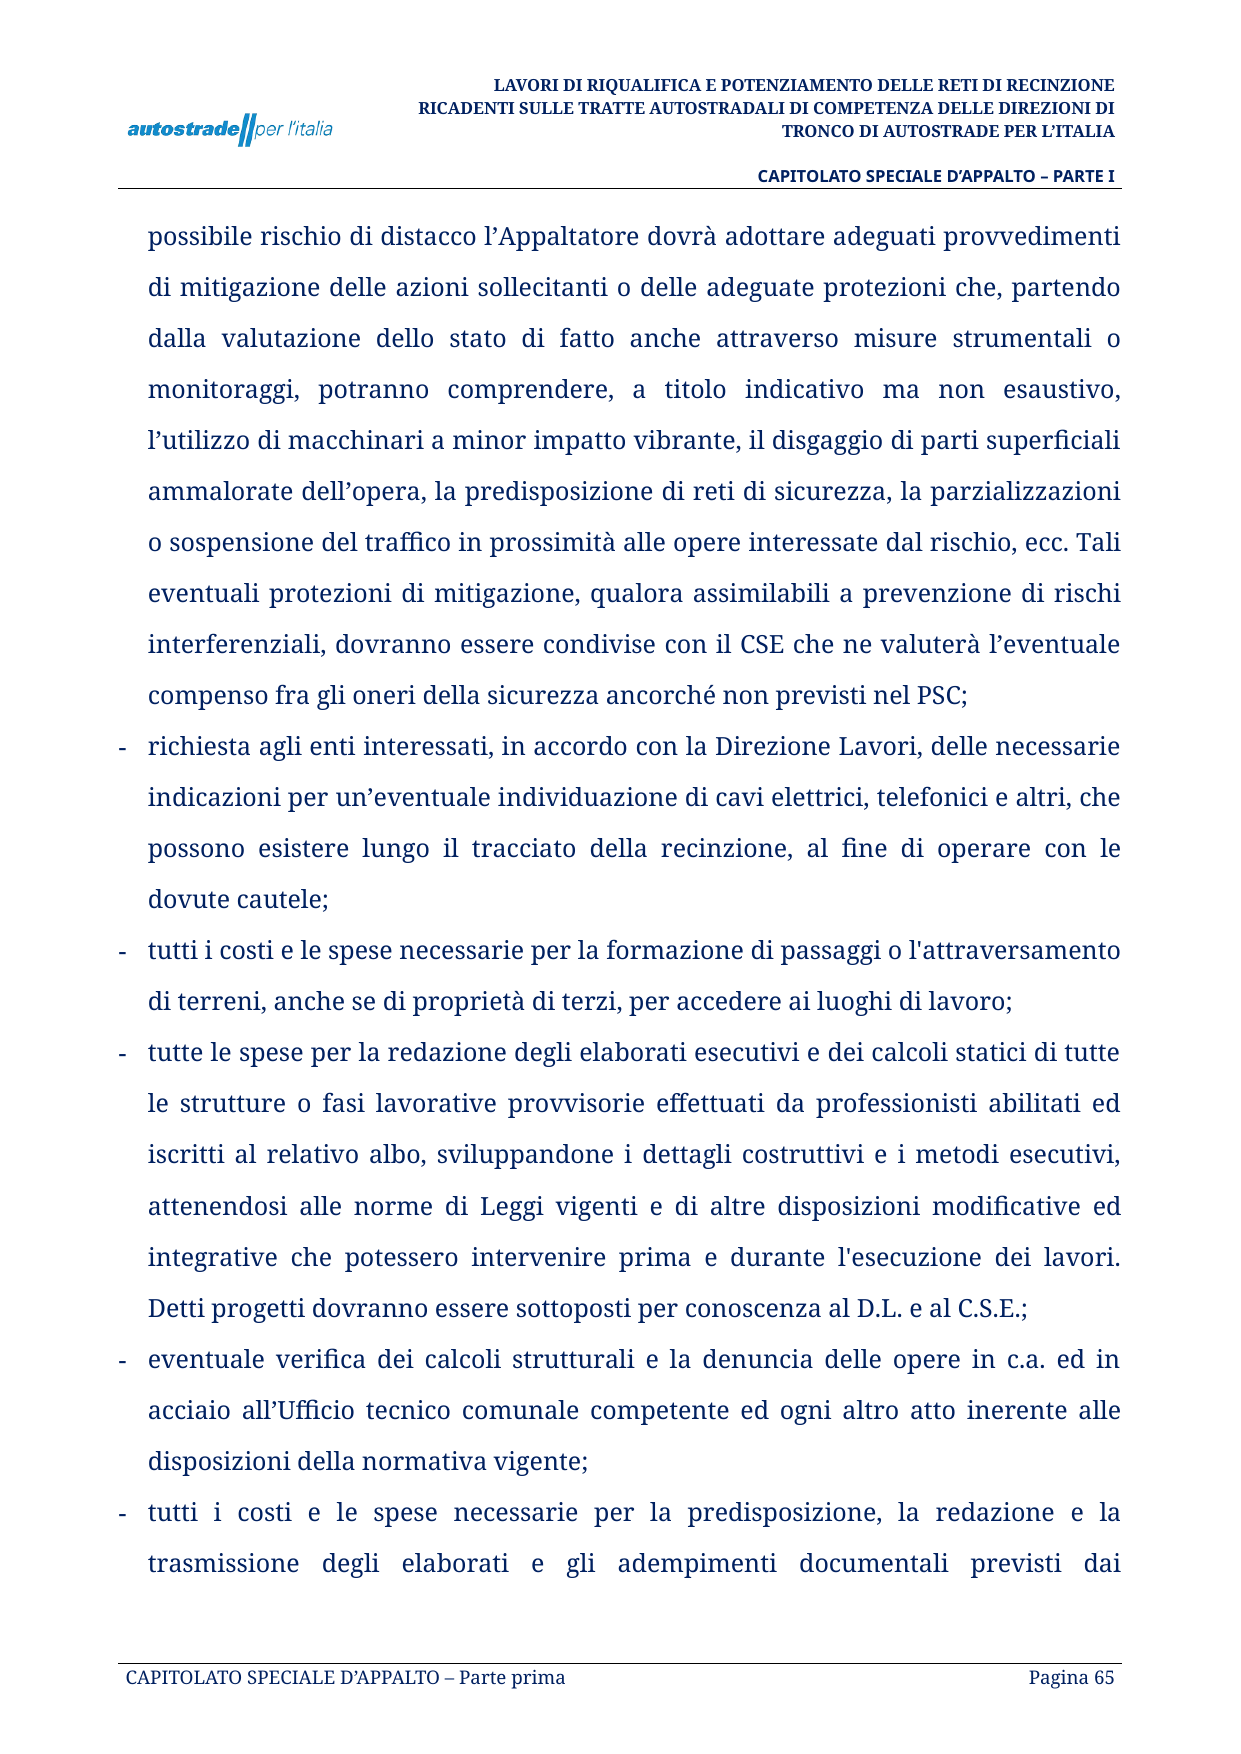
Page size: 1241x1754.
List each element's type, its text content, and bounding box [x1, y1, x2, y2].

list richiesta agli enti interessati, in accordo con la Direzione Lavori, delle necessarie indicazioni per un’eventuale individuazione di cavi elettrici, telefonici e altri, che possono esistere lungo il tracciato della recinzione, al fine di operare con le dovute cautele; [118, 729, 1122, 916]
picture [125, 105, 339, 156]
list tutti i costi e le spese necessarie per la formazione di passaggi o l'attraversamento di terreni, anche se di proprietà di terzi, per accedere ai luoghi di lavoro; [118, 933, 1122, 1018]
list eventuale verifica dei calcoli strutturali e la denuncia delle opere in c.a. ed in acciaio all’Ufficio tecnico comunale competente ed ogni altro atto inerente alle disposizioni della normativa vigente; [118, 1341, 1122, 1477]
list tutte le spese per la redazione degli elaborati esecutivi e dei calcoli statici di tutte le strutture o fasi lavorative provvisorie effettuati da professionisti abilitati ed iscritti al relativo albo, sviluppandone i dettagli costruttivi e i metodi esecutivi, attenendosi alle norme di Leggi vigenti e di altre disposizioni modificative ed integrative che potessero intervenire prima e durante l'esecuzione dei lavori. Detti progetti dovranno essere sottoposti per conoscenza al D.L. e al C.S.E.; [118, 1035, 1122, 1324]
